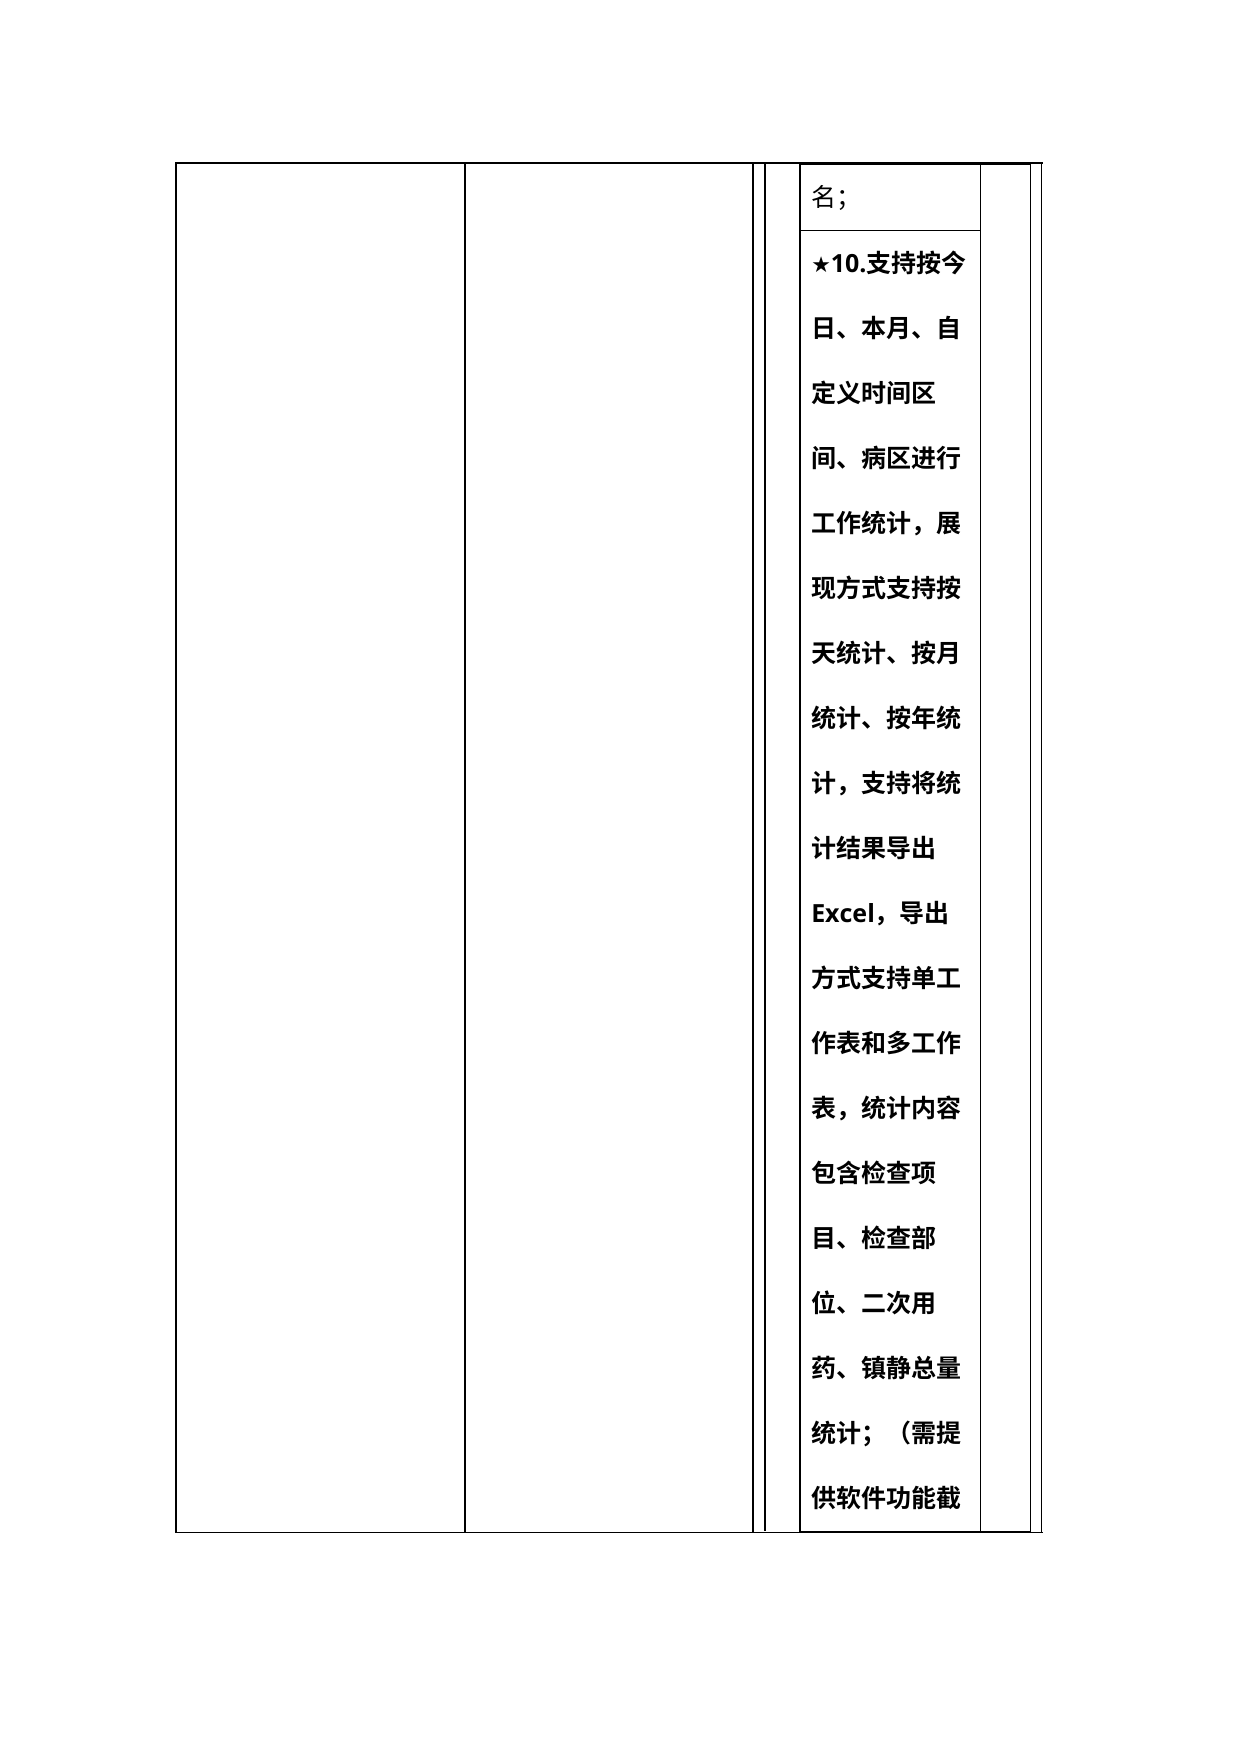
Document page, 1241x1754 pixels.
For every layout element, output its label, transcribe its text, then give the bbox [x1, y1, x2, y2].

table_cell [801, 231, 980, 1531]
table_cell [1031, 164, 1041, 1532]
table_cell 1 [177, 164, 464, 1532]
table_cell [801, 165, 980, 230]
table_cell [981, 165, 1030, 1531]
table_cell [466, 164, 752, 1532]
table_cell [754, 164, 799, 1532]
